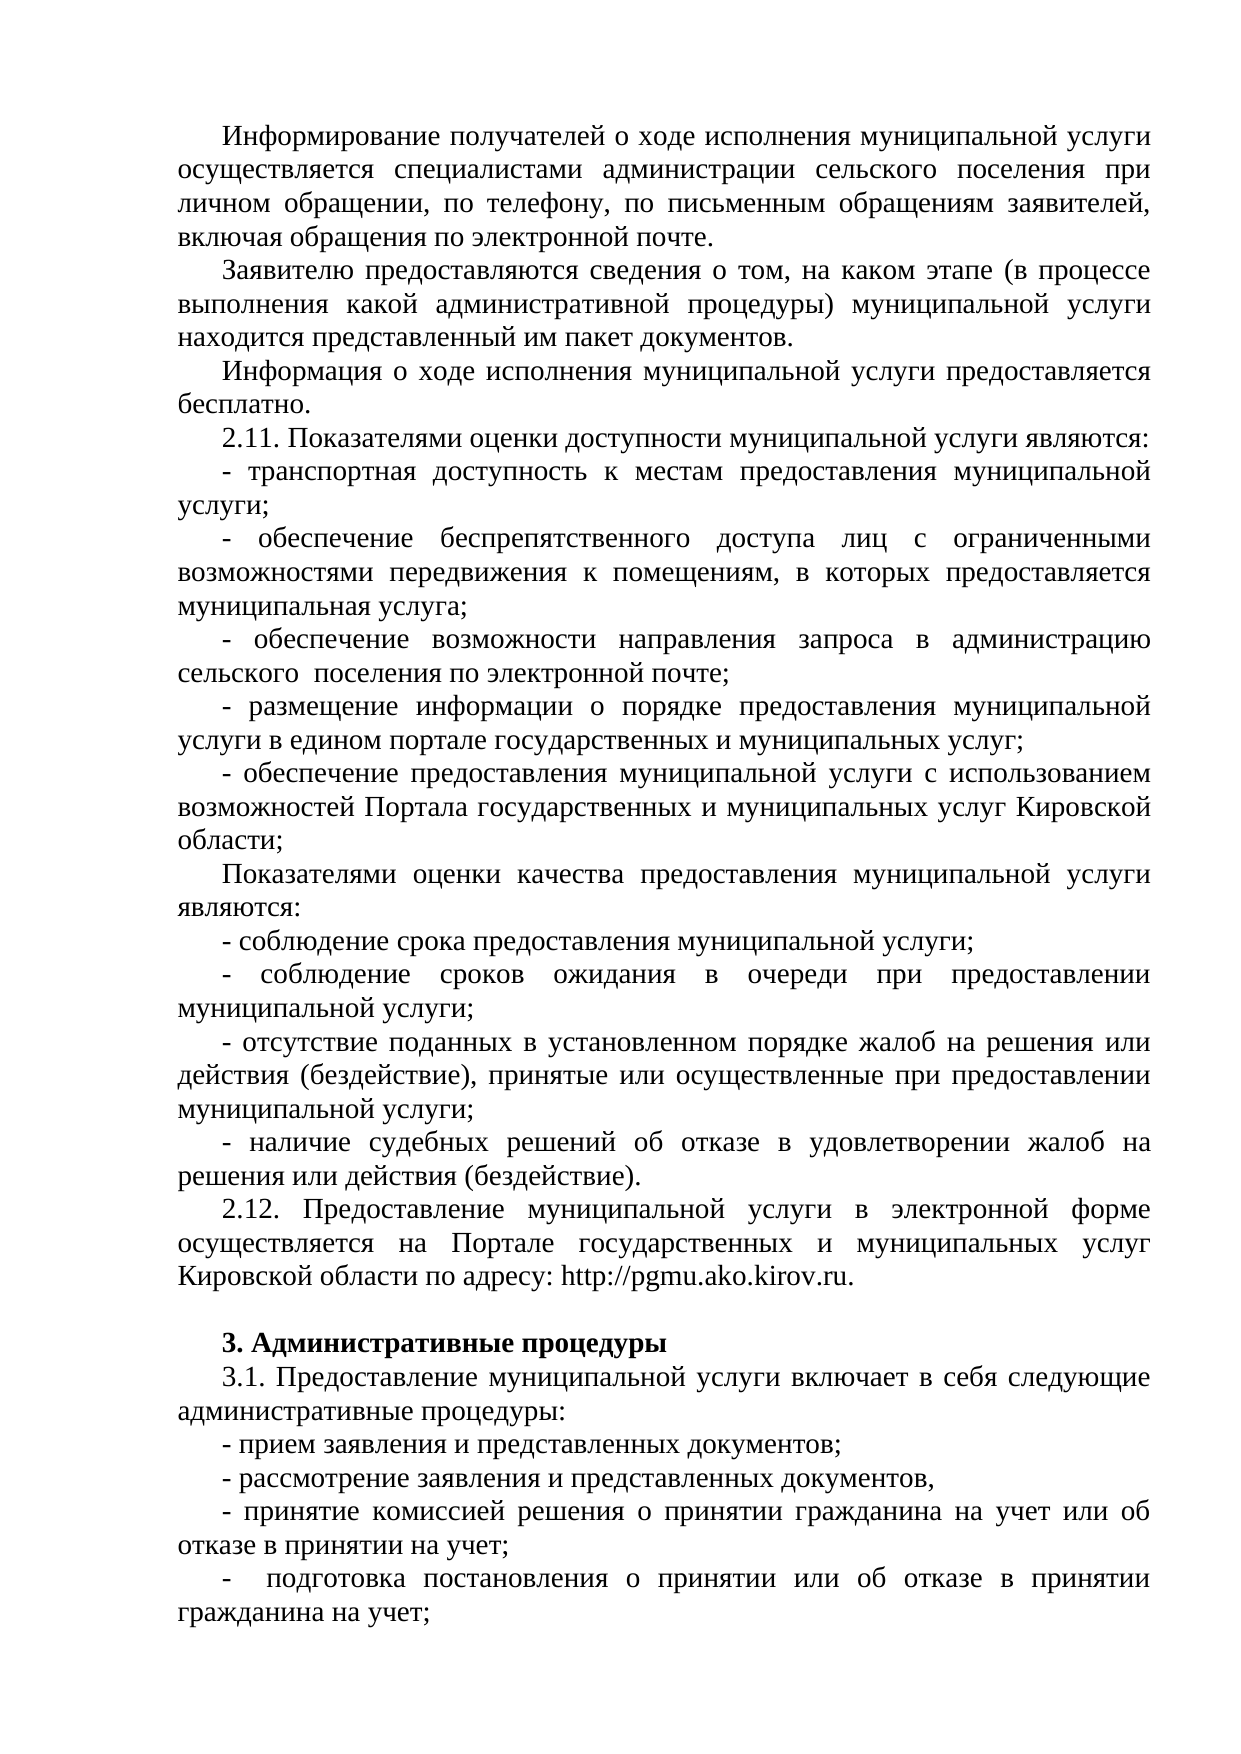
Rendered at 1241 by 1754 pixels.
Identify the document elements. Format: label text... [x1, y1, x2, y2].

text 3.1. Предоставление муниципальной услуги включает в себя следующие административные процедуры: [177, 1359, 1152, 1426]
text Заявителю предоставляются сведения о том, на каком этапе (в процессе выполнения какой административной процедуры) муниципальной услуги находится представленный им пакет документов. [177, 252, 1152, 353]
subtitle 3. Административные процедуры [177, 1326, 1152, 1359]
text - прием заявления и представленных документов; [177, 1426, 1152, 1460]
text Информирование получателей о ходе исполнения муниципальной услуги осуществляется специалистами администрации сельского поселения при личном обращении, по телефону, по письменным обращениям заявителей, включая обращения по электронной почте. [177, 118, 1152, 252]
text 2.11. Показателями оценки доступности муниципальной услуги являются: [177, 420, 1152, 453]
text - размещение информации о порядке предоставления муниципальной услуги в едином портале государственных и муниципальных услуг; [177, 688, 1152, 755]
text - наличие судебных решений об отказе в удовлетворении жалоб на решения или действия (бездействие). [177, 1124, 1152, 1191]
text - подготовка постановления о принятии или об отказе в принятии гражданина на учет; [177, 1560, 1152, 1627]
text - рассмотрение заявления и представленных документов, [177, 1460, 1152, 1493]
text - отсутствие поданных в установленном порядке жалоб на решения или действия (бездействие), принятые или осуществленные при предоставлении муниципальной услуги; [177, 1024, 1152, 1124]
text - транспортная доступность к местам предоставления муниципальной услуги; [177, 453, 1152, 521]
text - обеспечение возможности направления запроса в администрацию сельского поселения по электронной почте; [177, 621, 1152, 688]
text - обеспечение беспрепятственного доступа лиц с ограниченными возможностями передвижения к помещениям, в которых предоставляется муниципальная услуга; [177, 521, 1152, 621]
text - соблюдение срока предоставления муниципальной услуги; [177, 923, 1152, 957]
text - принятие комиссией решения о принятии гражданина на учет или об отказе в принятии на учет; [177, 1493, 1152, 1560]
text Информация о ходе исполнения муниципальной услуги предоставляется бесплатно. [177, 353, 1152, 420]
text 2.12. Предоставление муниципальной услуги в электронной форме осуществляется на Портале государственных и муниципальных услуг Кировской области по адресу: http://pgmu.ako.kirov.ru. [177, 1191, 1152, 1292]
text - соблюдение сроков ожидания в очереди при предоставлении муниципальной услуги; [177, 957, 1152, 1024]
text - обеспечение предоставления муниципальной услуги с использованием возможностей Портала государственных и муниципальных услуг Кировской области; [177, 755, 1152, 856]
text Показателями оценки качества предоставления муниципальной услуги являются: [177, 856, 1152, 923]
